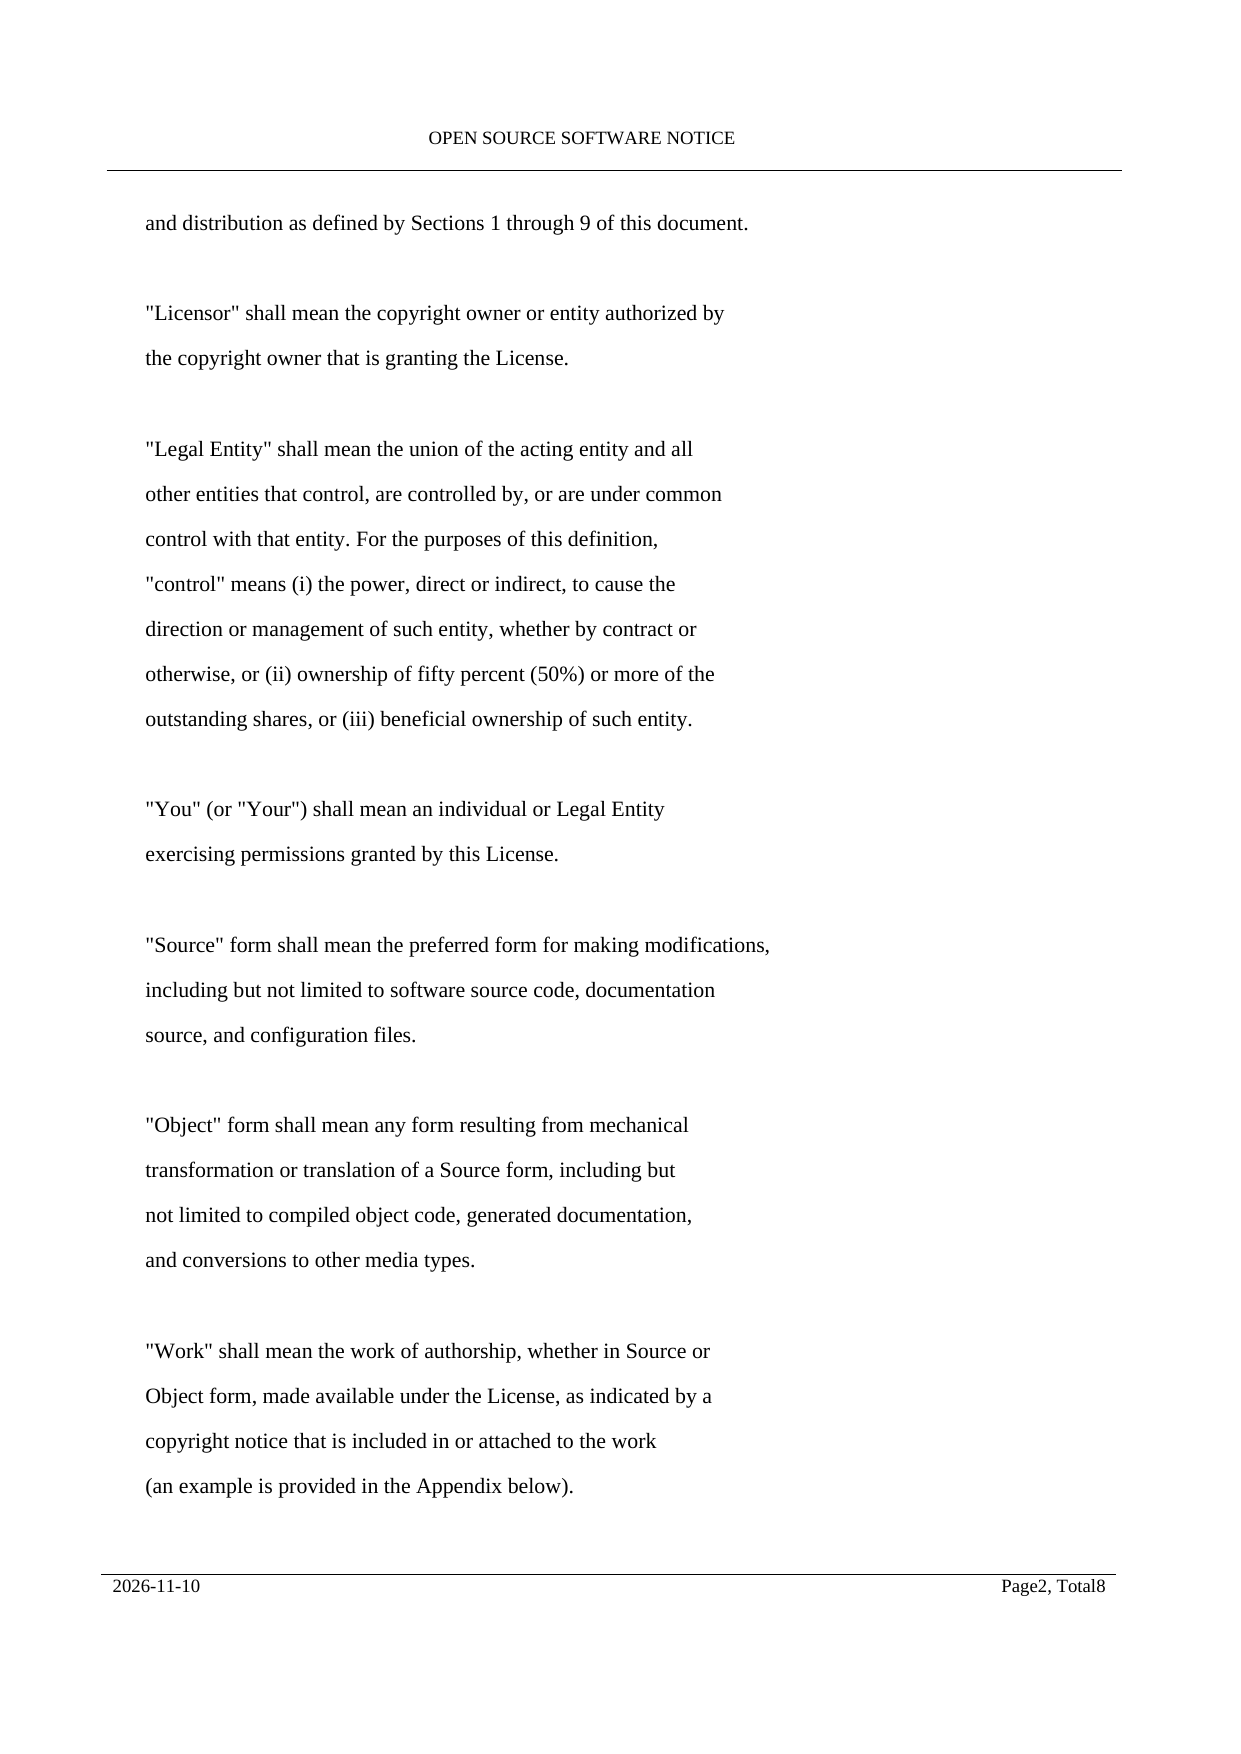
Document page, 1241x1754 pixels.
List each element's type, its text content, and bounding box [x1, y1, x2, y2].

text transformation or translation of a Source form, including but [112, 1153, 1128, 1186]
text "Licensor" shall mean the copyright owner or entity authorized by [112, 297, 1128, 329]
text Object form, made available under the License, as indicated by a [112, 1379, 1128, 1412]
text copyright notice that is included in or attached to the work [112, 1424, 1128, 1457]
text other entities that control, are controlled by, or are under common [112, 477, 1128, 509]
text and distribution as defined by Sections 1 through 9 of this document. [112, 206, 1128, 239]
text "Source" form shall mean the preferred form for making modifications, [112, 928, 1128, 961]
text outstanding shares, or (iii) beneficial ownership of such entity. [112, 702, 1128, 735]
text (an example is provided in the Appendix below). [112, 1469, 1128, 1502]
text "You" (or "Your") shall mean an individual or Legal Entity [112, 793, 1128, 825]
text and conversions to other media types. [112, 1244, 1128, 1276]
text the copyright owner that is granting the License. [112, 342, 1128, 374]
text control with that entity. For the purposes of this definition, [112, 522, 1128, 554]
text "Object" form shall mean any form resulting from mechanical [112, 1108, 1128, 1141]
text exercising permissions granted by this License. [112, 838, 1128, 870]
text otherwise, or (ii) ownership of fifty percent (50%) or more of the [112, 657, 1128, 690]
text not limited to compiled object code, generated documentation, [112, 1199, 1128, 1231]
text "Work" shall mean the work of authorship, whether in Source or [112, 1334, 1128, 1366]
text "Legal Entity" shall mean the union of the acting entity and all [112, 432, 1128, 464]
text source, and configuration files. [112, 1018, 1128, 1051]
text "control" means (i) the power, direct or indirect, to cause the [112, 567, 1128, 600]
text direction or management of such entity, whether by contract or [112, 612, 1128, 645]
text including but not limited to software source code, documentation [112, 973, 1128, 1006]
